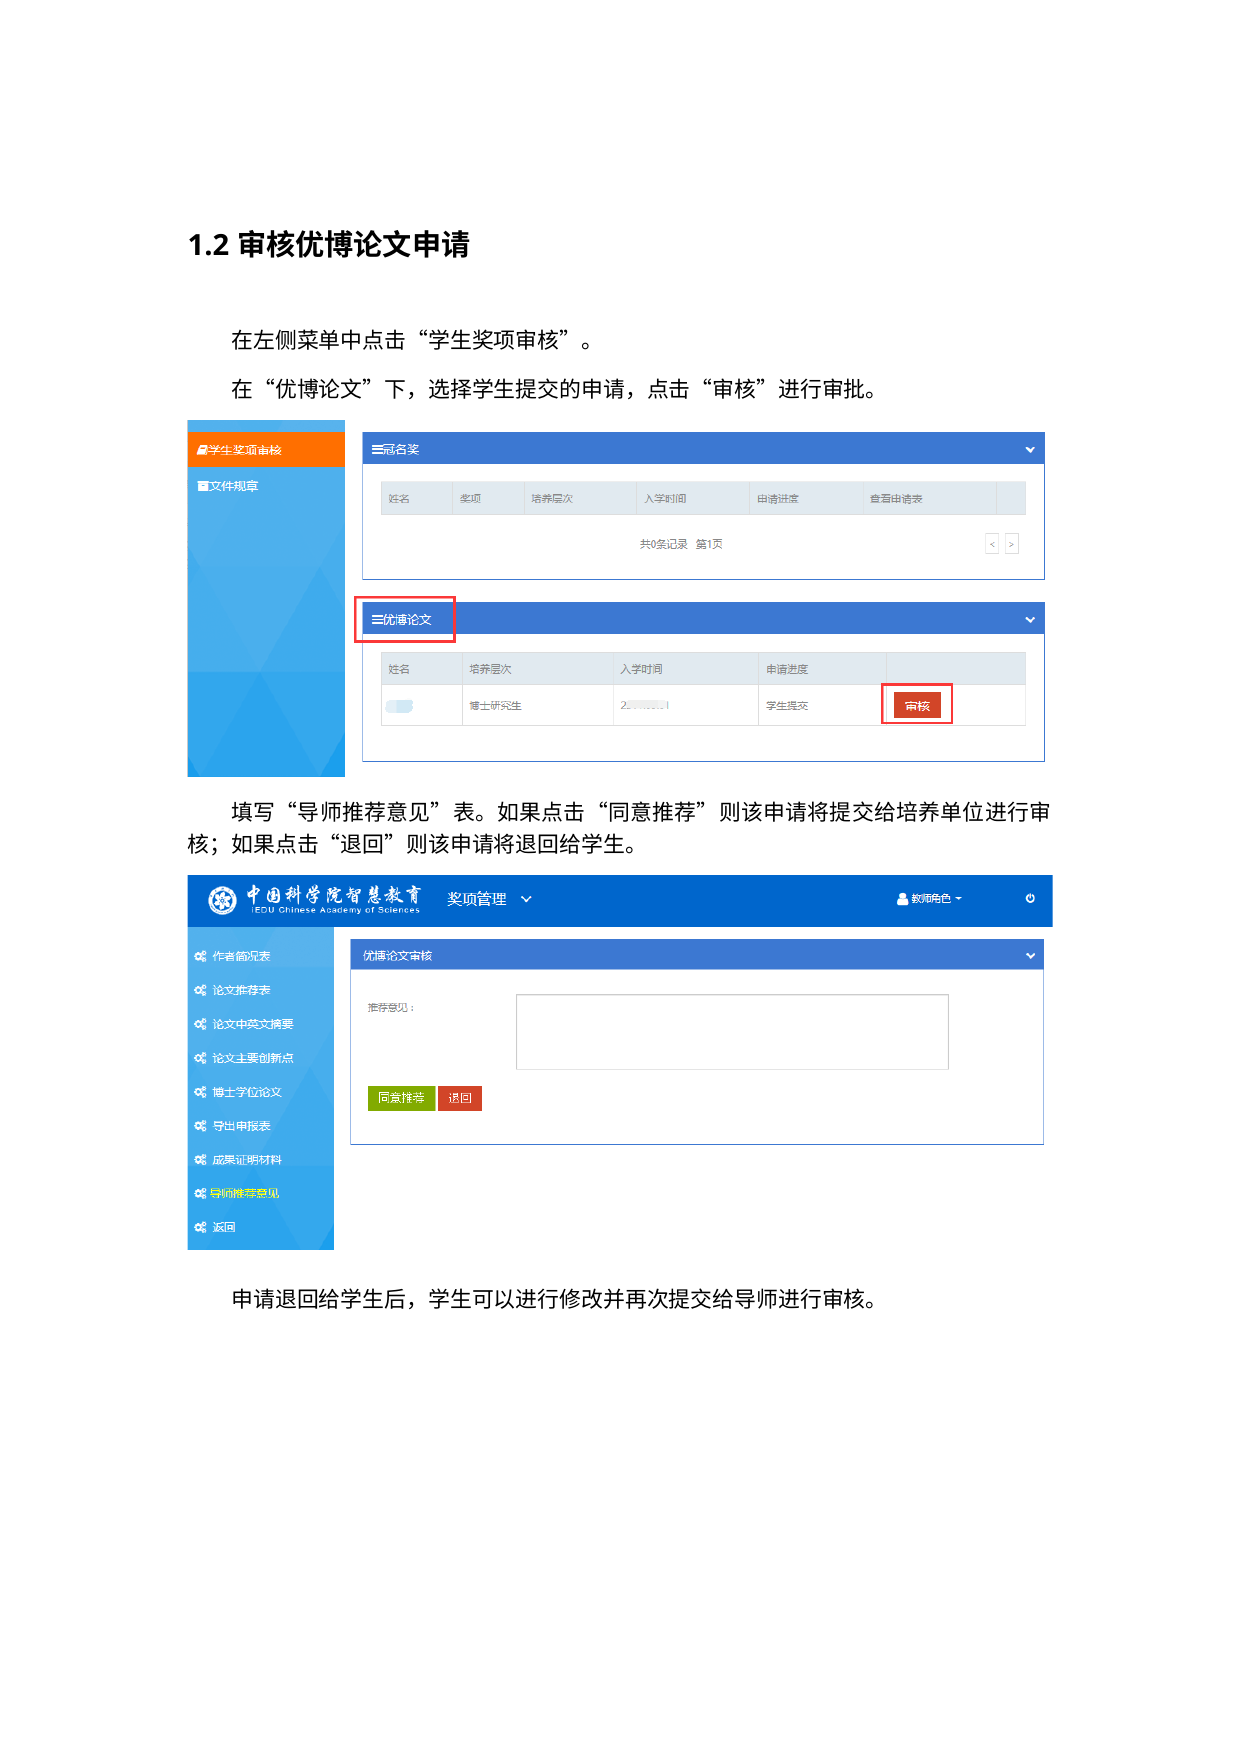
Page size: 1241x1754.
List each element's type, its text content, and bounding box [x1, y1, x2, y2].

list 在左侧菜单中点击“学生奖项审核”。 [187, 323, 1053, 355]
picture [187, 420, 1053, 777]
list 填写“导师推荐意见”表。如果点击“同意推荐”则该申请将提交给培养单位进行审核；如果点击“退回”则该申请将退回给学生。 [187, 794, 1053, 859]
subtitle 1.2 审核优博论文申请 [187, 211, 1053, 276]
list 在“优博论文”下，选择学生提交的申请，点击“审核”进行审批。 [187, 372, 1053, 404]
picture [187, 875, 1053, 1250]
list 申请退回给学生后，学生可以进行修改并再次提交给导师进行审核。 [187, 1282, 1053, 1314]
